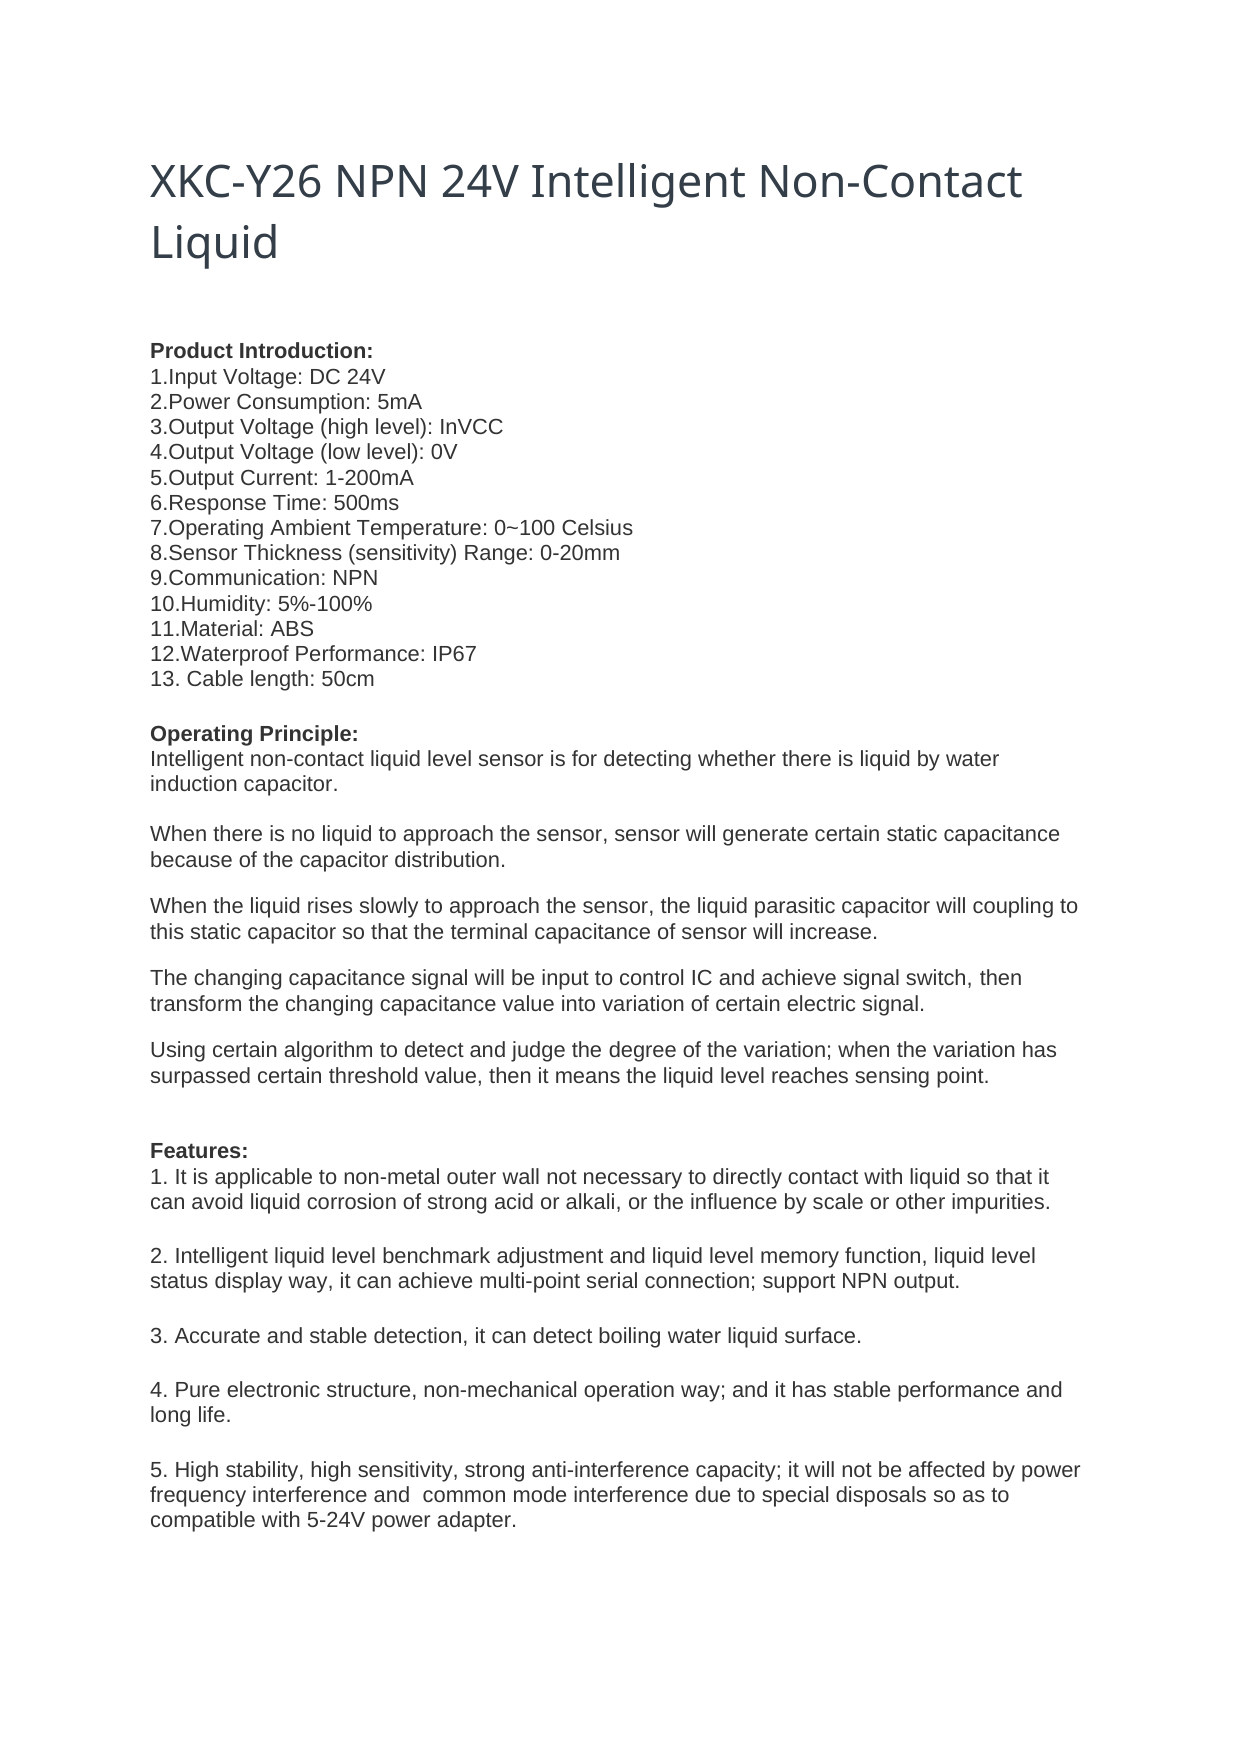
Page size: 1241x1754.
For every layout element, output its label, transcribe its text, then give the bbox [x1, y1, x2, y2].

text Operating Principle: [150, 721, 1090, 746]
text When there is no liquid to approach the sensor, sensor will generate certain static capacitance because of the capacitor distribution. [150, 821, 1090, 872]
text The changing capacitance signal will be input to control IC and achieve signal switch, then transform the changing capacitance value into variation of certain electric signal. [150, 965, 1090, 1016]
text Features: 1. It is applicable to non-metal outer wall not necessary to directly contact with liquid so that it can avoid liquid corrosion of strong acid or alkali, or the influence by scale or other impurities. [150, 1138, 1090, 1214]
text Intelligent non-contact liquid level sensor is for detecting whether there is liquid by water induction capacitor. [150, 746, 1090, 796]
text Product Introduction: 1.Input Voltage: DC 24V 2.Power Consumption: 5mA 3.Output Voltage (high level): InVCC 4.Output Voltage (low level): 0V 5.Output Current: 1-200mA 6.Response Time: 500ms 7.Operating Ambient Temperature: 0~100 Celsius 8.Sensor Thickness (sensitivity) Range: 0-20mm 9.Communication: NPN 10.Humidity: 5%-100% 11.Material: ABS 12.Waterproof Performance: IP67 13. Cable length: 50cm [150, 338, 1090, 691]
text XKC-Y26 NPN 24V Intelligent Non-Contact Liquid [150, 150, 1090, 272]
text 2. Intelligent liquid level benchmark adjustment and liquid level memory function, liquid level status display way, it can achieve multi-point serial connection; support NPN output. [150, 1243, 1090, 1294]
text 3. Accurate and stable detection, it can detect boiling water liquid surface. [150, 1323, 1090, 1348]
text 4. Pure electronic structure, non-mechanical operation way; and it has stable performance and long life. [150, 1377, 1090, 1428]
text Using certain algorithm to detect and judge the degree of the variation; when the variation has surpassed certain threshold value, then it means the liquid level reaches sensing point. [150, 1037, 1090, 1088]
text 5. High stability, high sensitivity, strong anti-interference capacity; it will not be affected by power frequency interference and common mode interference due to special disposals so as to compatible with 5-24V power adapter. [150, 1457, 1090, 1532]
text When the liquid rises slowly to approach the sensor, the liquid parasitic capacitor will coupling to this static capacitor so that the terminal capacitance of sensor will increase. [150, 893, 1090, 944]
